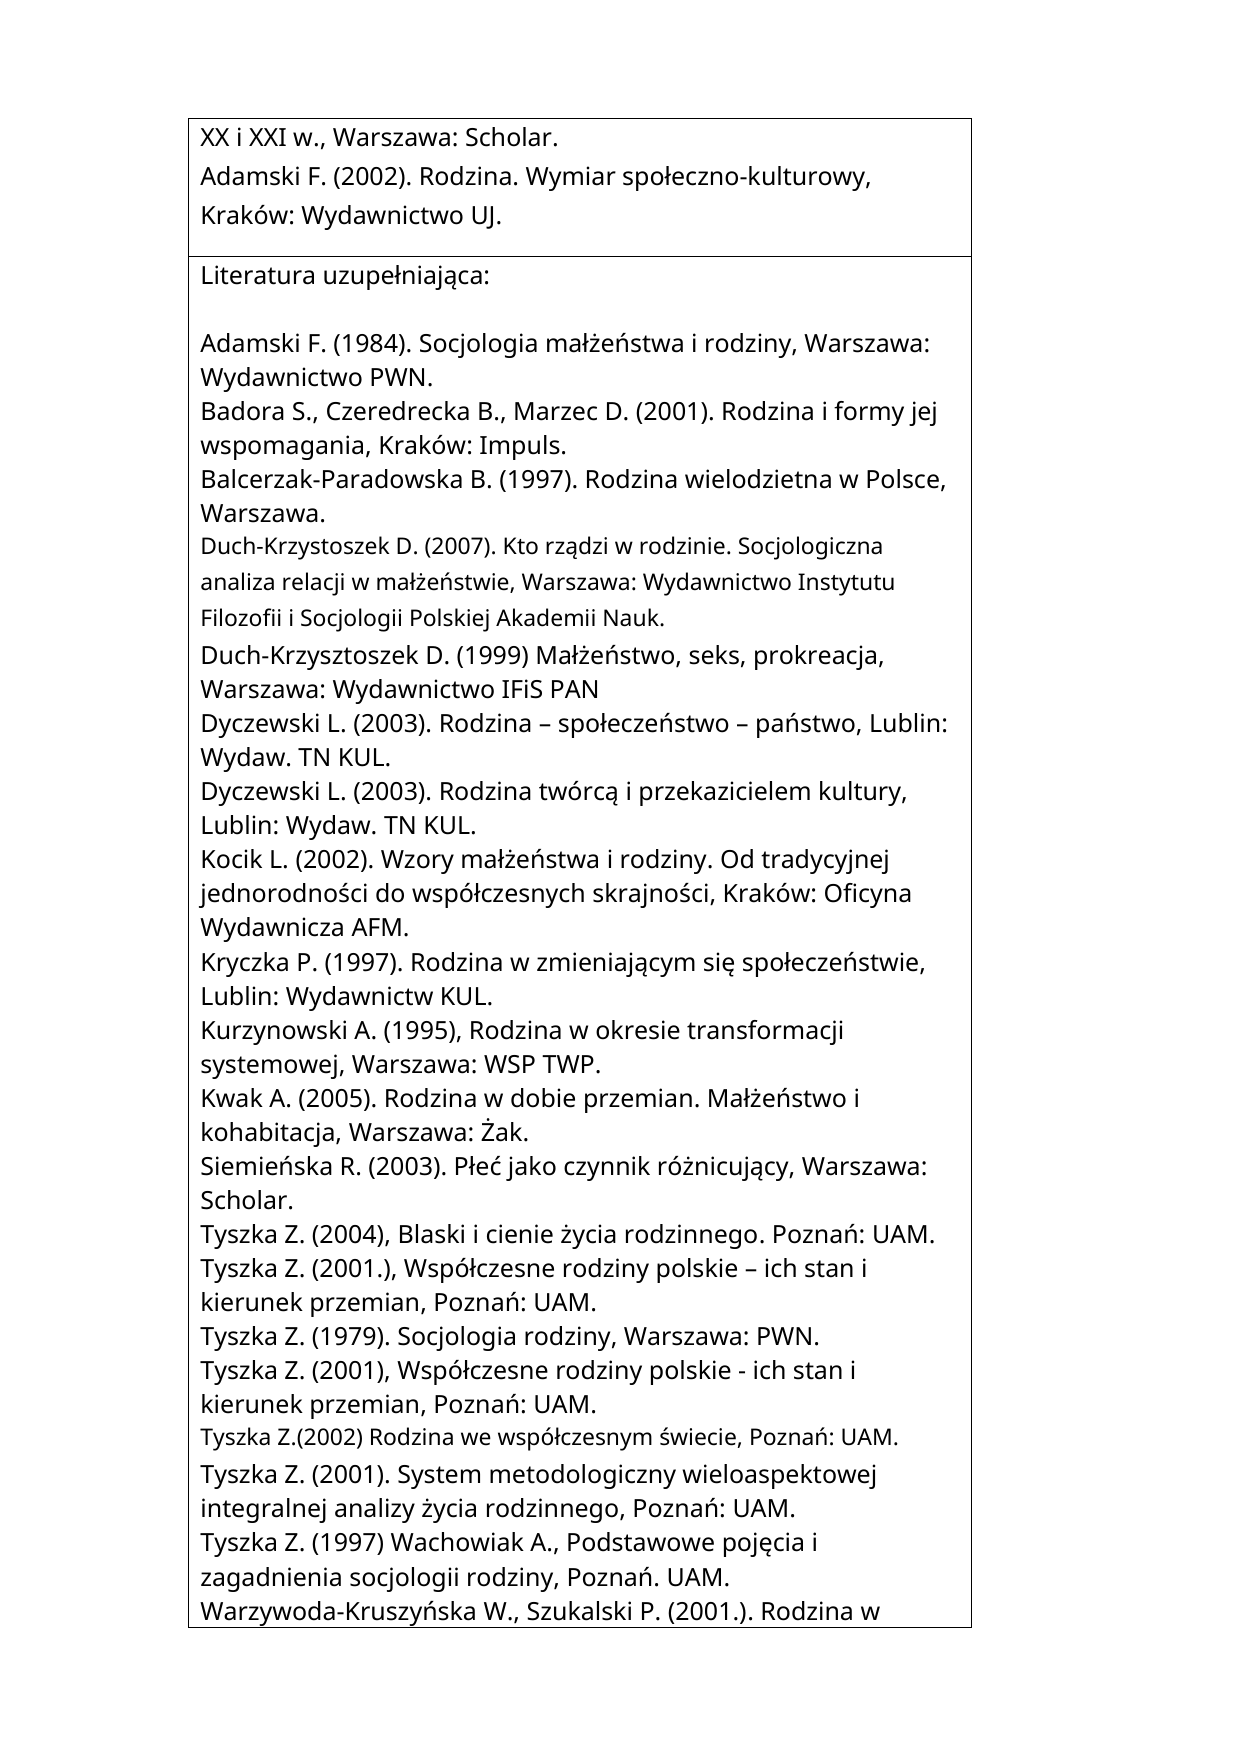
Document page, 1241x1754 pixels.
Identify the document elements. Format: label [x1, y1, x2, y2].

table_header [189, 119, 971, 256]
table_cell [189, 257, 971, 1627]
